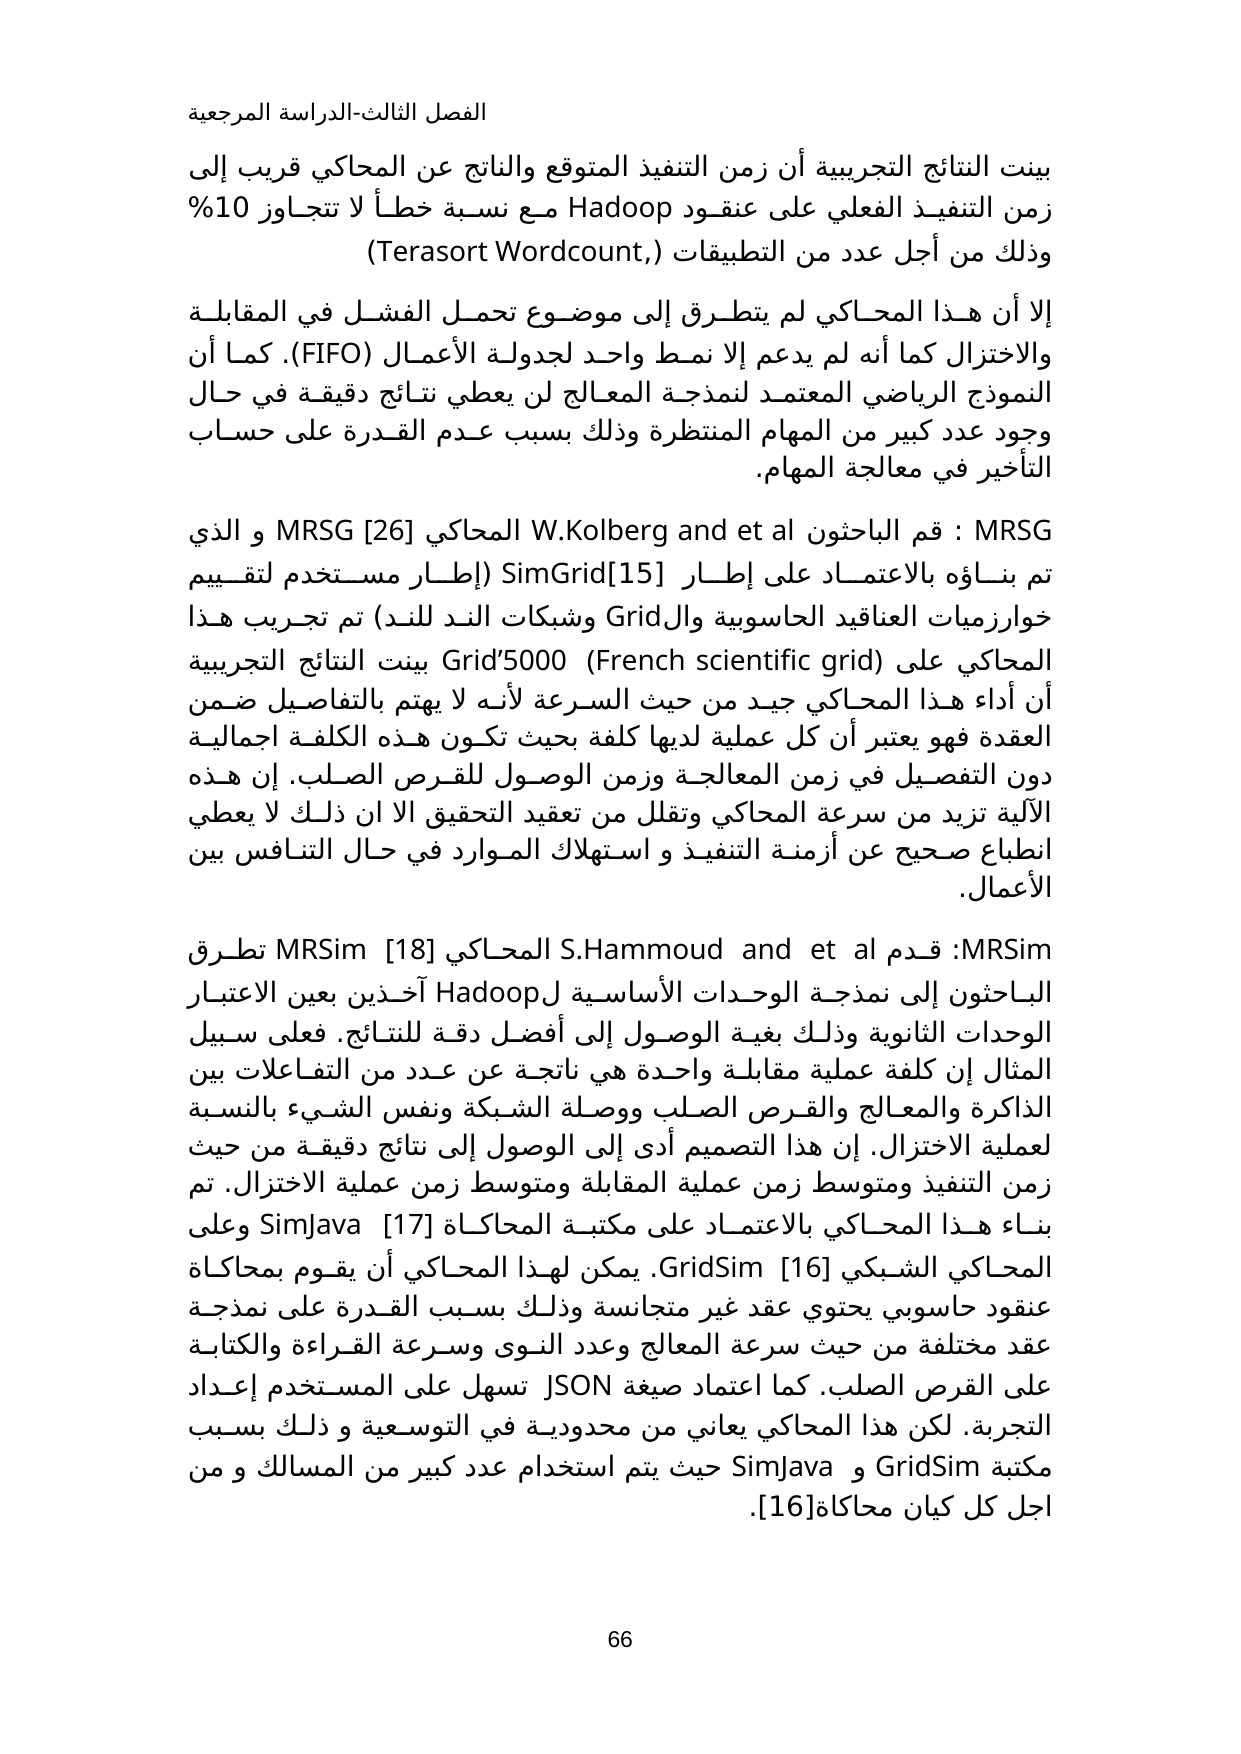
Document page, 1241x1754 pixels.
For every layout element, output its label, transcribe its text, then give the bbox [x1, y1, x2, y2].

text MRSim: قدم S.Hammoud and et al المحاكي MRSim [18] تطرق الباحثون إلى نمذجة الوحدات الأساسية لHadoop آخذين بعين الاعتبار الوحدات الثانوية وذلك بغية الوصول إلى أفضل دقة للنتائج. فعلى سبيل المثال إن كلفة عملية مقابلة واحدة هي ناتجة عن عدد من التفاعلات بين الذاكرة والمعالج والقرص الصلب ووصلة الشبكة ونفس الشيء بالنسبة لعملية الاختزال. إن هذا التصميم أدى إلى الوصول إلى نتائج دقيقة من حيث زمن التنفيذ ومتوسط زمن عملية المقابلة ومتوسط زمن عملية الاختزال. تم بناء هذا المحاكي بالاعتماد على مكتبة المحاكاة SimJava [17] وعلى المحاكي الشبكي GridSim [16]. يمكن لهذا المحاكي أن يقوم بمحاكاة عنقود حاسوبي يحتوي عقد غير متجانسة وذلك بسبب القدرة على نمذجة عقد مختلفة من حيث سرعة المعالج وعدد النوى وسرعة القراءة والكتابة على القرص الصلب. كما اعتماد صيغة JSON تسهل على المستخدم إعداد التجربة. لكن هذا المحاكي يعاني من محدودية في التوسعية و ذلك بسبب مكتبة GridSim و SimJava حيث يتم استخدام عدد كبير من المسالك و من اجل كل كيان محاكاة[16]. [187, 929, 1053, 1522]
text بينت النتائج التجريبية أن زمن التنفيذ المتوقع والناتج عن المحاكي قريب إلى زمن التنفيذ الفعلي على عنقود Hadoop مع نسبة خطأ لا تتجاوز 10% وذلك من أجل عدد من التطبيقات (,Terasort Wordcount) [187, 150, 1053, 269]
text إلا أن هذا المحاكي لم يتطرق إلى موضوع تحمل الفشل في المقابلة والاختزال كما أنه لم يدعم إلا نمط واحد لجدولة الأعمال (FIFO). كما أن النموذج الرياضي المعتمد لنمذجة المعالج لن يعطي نتائج دقيقة في حال وجود عدد كبير من المهام المنتظرة وذلك بسبب عدم القدرة على حساب التأخير في معالجة المهام. [187, 296, 1053, 484]
text MRSG : قم الباحثون W.Kolberg and et al المحاكي MRSG [26] و الذي تم بناؤه بالاعتماد على إطار [15]SimGrid (إطار مستخدم لتقييم خوارزميات العناقيد الحاسوبية والGrid وشبكات الند للند) تم تجريب هذا المحاكي على Grid’5000 (French scientific grid) بينت النتائج التجريبية أن أداء هذا المحاكي جيد من حيث السرعة لأنه لا يهتم بالتفاصيل ضمن العقدة فهو يعتبر أن كل عملية لديها كلفة بحيث تكون هذه الكلفة اجمالية دون التفصيل في زمن المعالجة وزمن الوصول للقرص الصلب. إن هذه الآلية تزيد من سرعة المحاكي وتقلل من تعقيد التحقيق الا ان ذلك لا يعطي انطباع صحيح عن أزمنة التنفيذ و استهلاك الموارد في حال التنافس بين الأعمال. [187, 510, 1053, 904]
